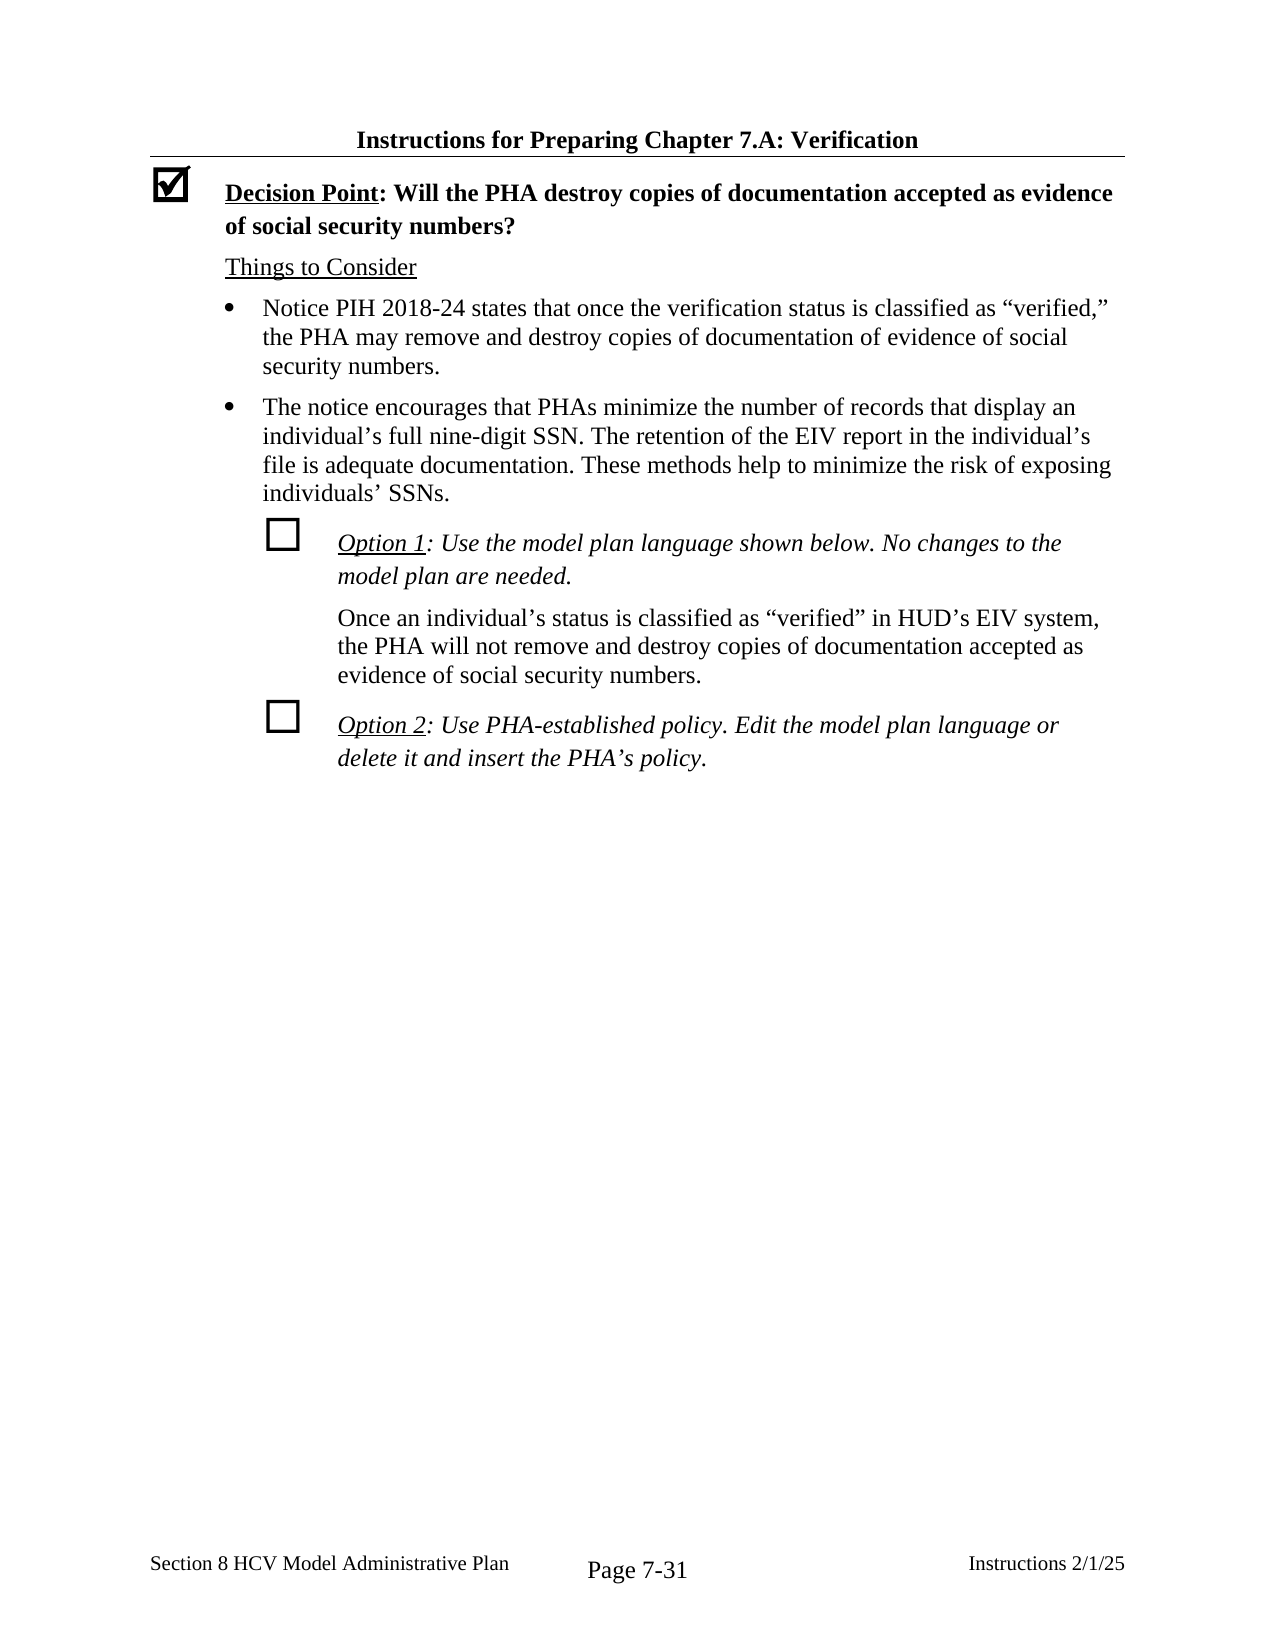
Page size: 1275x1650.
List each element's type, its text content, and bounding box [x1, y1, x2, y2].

list Notice PIH 2018-24 states that once the verification status is classified as “verified,” the PHA may remove and destroy copies of documentation of evidence of social security numbers. [225, 293, 1125, 380]
text Once an individual’s status is classified as “verified” in HUD’s EIV system, the PHA will not remove and destroy copies of documentation accepted as evidence of social security numbers. [337, 603, 1125, 689]
text Decision Point: Will the PHA destroy copies of documentation accepted as evidence of social security numbers? [150, 169, 1125, 240]
text Option 2: Use PHA-established policy. Edit the model plan language or delete it and insert the PHA’s policy. [262, 701, 1125, 772]
text Option 1: Use the model plan language shown below. No changes to the model plan are needed. [262, 520, 1125, 590]
text Things to Consider [225, 252, 1125, 281]
list The notice encourages that PHAs minimize the number of records that display an individual’s full nine-digit SSN. The retention of the EIV report in the individual’s file is adequate documentation. These methods help to minimize the risk of exposing individuals’ SSNs. [225, 392, 1125, 507]
